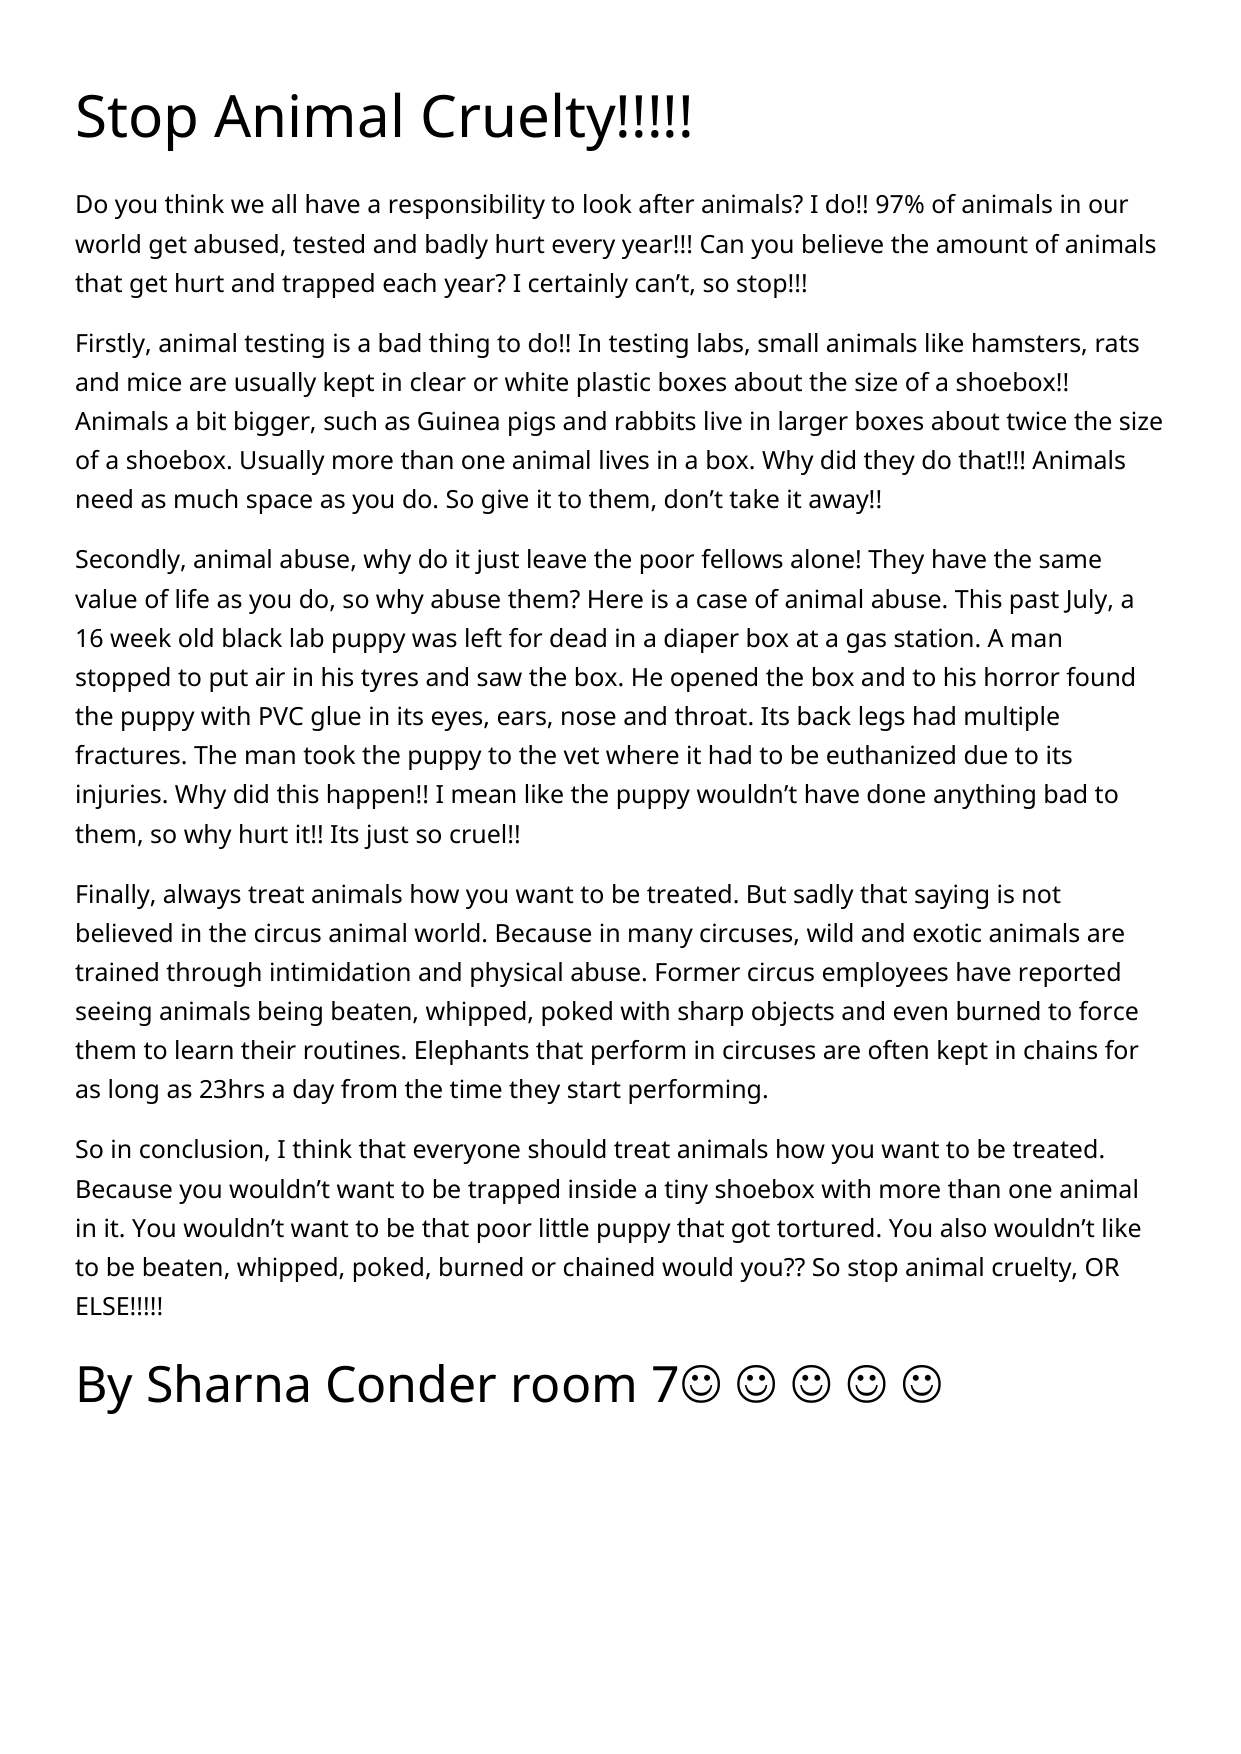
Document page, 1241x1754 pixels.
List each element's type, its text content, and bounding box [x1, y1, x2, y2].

text Stop Animal Cruelty!!!!! [75, 75, 1165, 154]
text Firstly, animal testing is a bad thing to do!! In testing labs, small animals like hamsters, rats and mice are usually kept in clear or white plastic boxes about the size of a shoebox!! Animals a bit bigger, such as Guinea pigs and rabbits live in larger boxes about twice the size of a shoebox. Usually more than one animal lives in a box. Why did they do that!!! Animals need as much space as you do. So give it to them, don’t take it away!! [75, 326, 1165, 516]
text Do you think we all have a responsibility to look after animals? I do!! 97% of animals in our world get abused, tested and badly hurt every year!!! Can you believe the amount of animals that get hurt and trapped each year? I certainly can’t, so stop!!! [75, 187, 1165, 299]
text Secondly, animal abuse, why do it just leave the poor fellows alone! They have the same value of life as you do, so why abuse them? Here is a case of animal abuse. This past July, a 16 week old black lab puppy was left for dead in a diaper box at a gas station. A man stopped to put air in his tyres and saw the box. He opened the box and to his horror found the puppy with PVC glue in its eyes, ears, nose and throat. Its back legs had multiple fractures. The man took the puppy to the vet where it had to be euthanized due to its injuries. Why did this happen!! I mean like the puppy wouldn’t have done anything bad to them, so why hurt it!! Its just so cruel!! [75, 542, 1165, 850]
text Finally, always treat animals how you want to be treated. But sadly that saying is not believed in the circus animal world. Because in many circuses, wild and exotic animals are trained through intimidation and physical abuse. Former circus employees have reported seeing animals being beaten, whipped, poked with sharp objects and even burned to force them to learn their routines. Elephants that perform in circuses are often kept in chains for as long as 23hrs a day from the time they start performing. [75, 876, 1165, 1106]
text So in conclusion, I think that everyone should treat animals how you want to be treated. Because you wouldn’t want to be trapped inside a tiny shoebox with more than one animal in it. You wouldn’t want to be that poor little puppy that got tortured. You also wouldn’t like to be beaten, whipped, poked, burned or chained would you?? So stop animal cruelty, OR ELSE!!!!! [75, 1132, 1165, 1323]
text By Sharna Conder room 7 [75, 1349, 1165, 1417]
